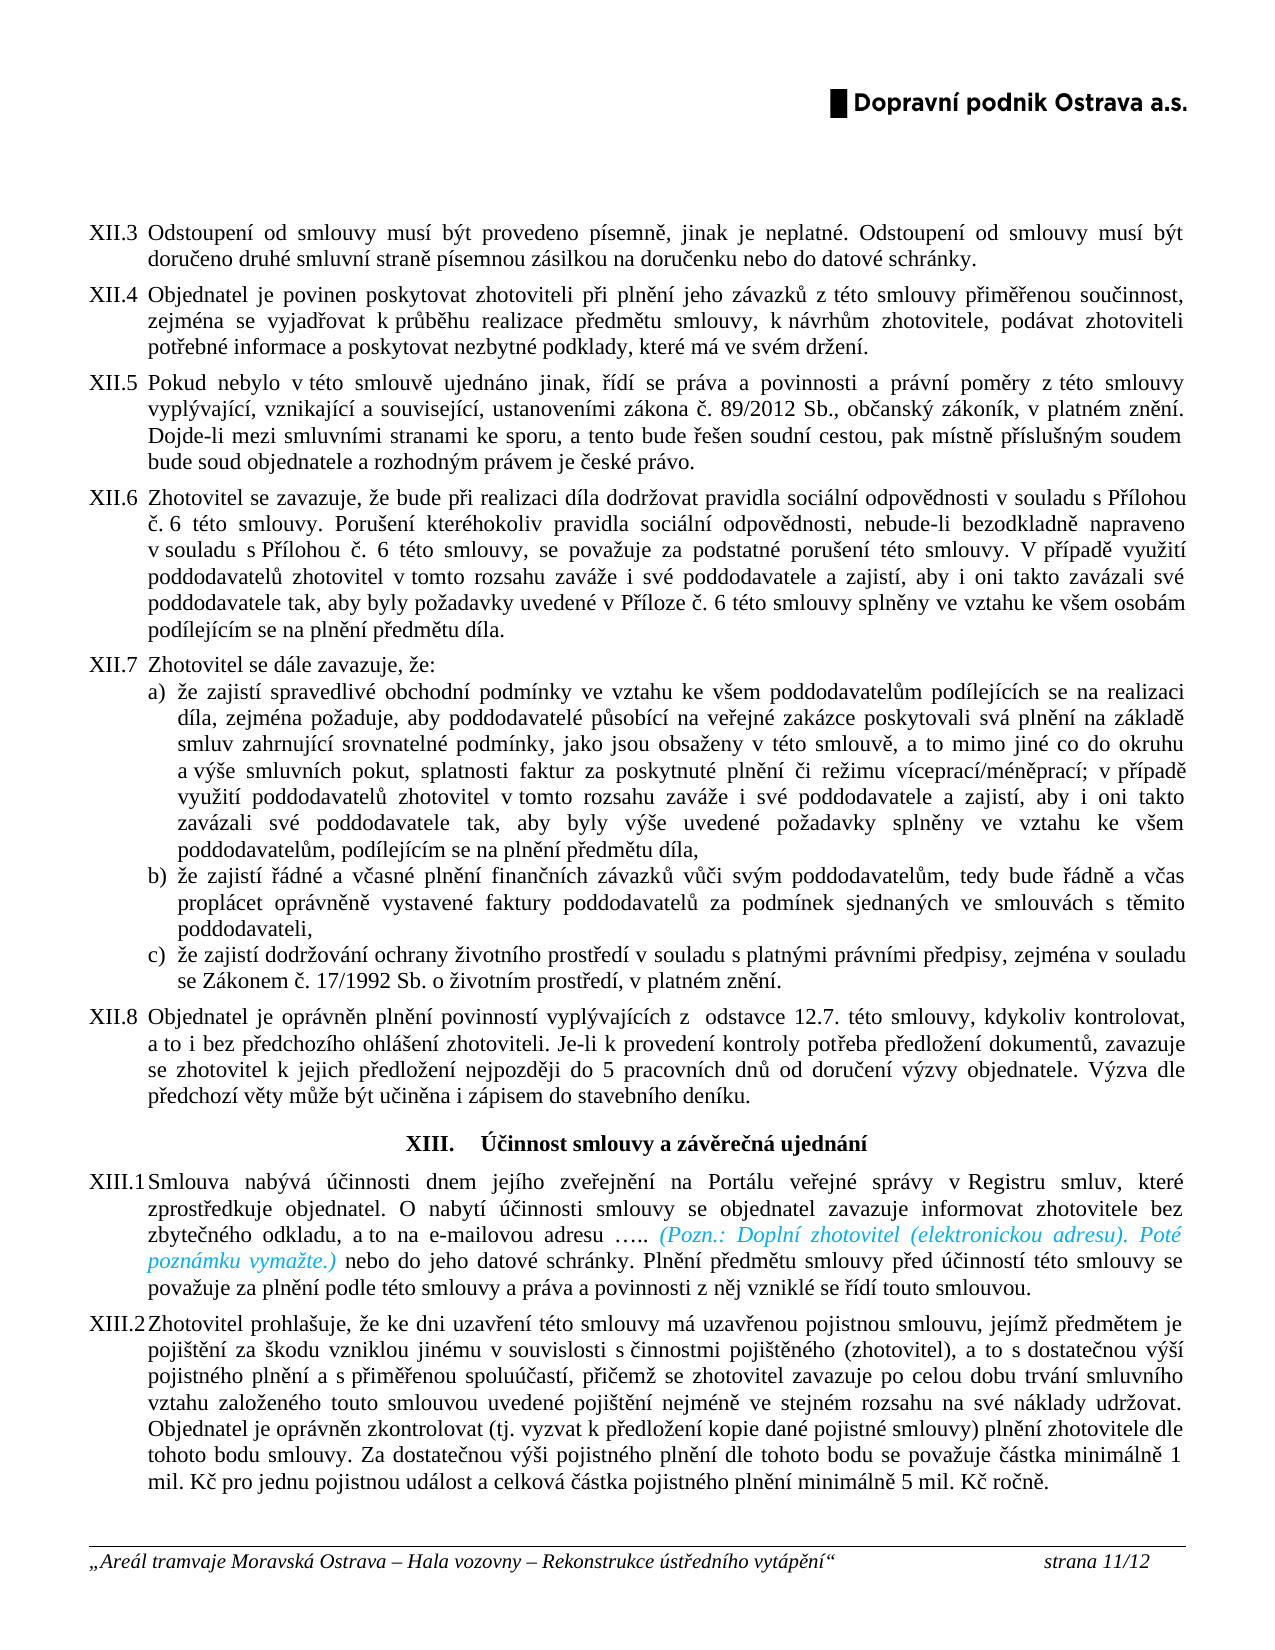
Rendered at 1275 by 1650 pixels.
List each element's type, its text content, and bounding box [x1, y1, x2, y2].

list Pokud nebylo v této smlouvě ujednáno jinak, řídí se práva a povinnosti a právní poměry z této smlouvy vyplývající, vznikající a související, ustanoveními zákona č. 89/2012 Sb., občanský zákoník, v platném znění. Dojde-li mezi smluvními stranami ke sporu, a tento bude řešen soudní cestou, pak místně příslušným soudem bude soud objednatele a rozhodným právem je české právo. [89, 369, 1184, 474]
list že zajistí spravedlivé obchodní podmínky ve vztahu ke všem poddodavatelům podílejících se na realizaci díla, zejména požaduje, aby poddodavatelé působící na veřejné zakázce poskytovali svá plnění na základě smluv zahrnující srovnatelné podmínky, jako jsou obsaženy v této smlouvě, a to mimo jiné co do okruhu a výše smluvních pokut, splatnosti faktur za poskytnuté plnění či režimu víceprací/méněprací; v případě využití poddodavatelů zhotovitel v tomto rozsahu zaváže i své poddodavatele a zajistí, aby i oni takto zavázali své poddodavatele tak, aby byly výše uvedené požadavky splněny ve vztahu ke všem poddodavatelům, podílejícím se na plnění předmětu díla, [148, 678, 1186, 862]
list že zajistí dodržování ochrany životního prostředí v souladu s platnými právními předpisy, zejména v souladu se Zákonem č. 17/1992 Sb. o životním prostředí, v platném znění. [148, 941, 1186, 994]
list Objednatel je oprávněn plnění povinností vyplývajících z odstavce 12.7. této smlouvy, kdykoliv kontrolovat, a to i bez předchozího ohlášení zhotoviteli. Je-li k provedení kontroly potřeba předložení dokumentů, zavazuje se zhotovitel k jejich předložení nejpozději do 5 pracovních dnů od doručení výzvy objednatele. Výzva dle předchozí věty může být učiněna i zápisem do stavebního deníku. [89, 1003, 1186, 1109]
list Odstoupení od smlouvy musí být provedeno písemně, jinak je neplatné. Odstoupení od smlouvy musí být doručeno druhé smluvní straně písemnou zásilkou na doručenku nebo do datové schránky. [89, 218, 1184, 271]
list že zajistí řádné a včasné plnění finančních závazků vůči svým poddodavatelům, tedy bude řádně a včas proplácet oprávněně vystavené faktury poddodavatelů za podmínek sjednaných ve smlouvách s těmito poddodavateli, [148, 862, 1186, 941]
list Zhotovitel se zavazuje, že bude při realizaci díla dodržovat pravidla sociální odpovědnosti v souladu s Přílohou č. 6 této smlouvy. Porušení kteréhokoliv pravidla sociální odpovědnosti, nebude-li bezodkladně napraveno v souladu s Přílohou č. 6 této smlouvy, se považuje za podstatné porušení této smlouvy. V případě využití poddodavatelů zhotovitel v tomto rozsahu zaváže i své poddodavatele a zajistí, aby i oni takto zavázali své poddodavatele tak, aby byly požadavky uvedené v Příloze č. 6 této smlouvy splněny ve vztahu ke všem osobám podílejícím se na plnění předmětu díla. [89, 484, 1186, 642]
subtitle Účinnost smlouvy a závěrečná ujednání [89, 1129, 1184, 1156]
picture [830, 89, 1187, 118]
list Objednatel je povinen poskytovat zhotoviteli při plnění jeho závazků z této smlouvy přiměřenou součinnost, zejména se vyjadřovat k průběhu realizace předmětu smlouvy, k návrhům zhotovitele, podávat zhotoviteli potřebné informace a poskytovat nezbytné podklady, které má ve svém držení. [89, 281, 1184, 360]
list Smlouva nabývá účinnosti dnem jejího zveřejnění na Portálu veřejné správy v Registru smluv, které zprostředkuje objednatel. O nabytí účinnosti smlouvy se objednatel zavazuje informovat zhotovitele bez zbytečného odkladu, a to na e-mailovou adresu ….. (Pozn.: Doplní zhotovitel (elektronickou adresu). Poté poznámku vymažte.) nebo do jeho datové schránky. Plnění předmětu smlouvy před účinností této smlouvy se považuje za plnění podle této smlouvy a práva a povinnosti z něj vzniklé se řídí touto smlouvou. [89, 1168, 1184, 1300]
list Zhotovitel se dále zavazuje, že: [89, 651, 1186, 678]
list Zhotovitel prohlašuje, že ke dni uzavření této smlouvy má uzavřenou pojistnou smlouvu, jejímž předmětem je pojištění za škodu vzniklou jinému v souvislosti s činnostmi pojištěného (zhotovitel), a to s dostatečnou výší pojistného plnění a s přiměřenou spoluúčastí, přičemž se zhotovitel zavazuje po celou dobu trvání smluvního vztahu založeného touto smlouvou uvedené pojištění nejméně ve stejném rozsahu na své náklady udržovat. Objednatel je oprávněn zkontrolovat (tj. vyzvat k předložení kopie dané pojistné smlouvy) plnění zhotovitele dle tohoto bodu smlouvy. Za dostatečnou výši pojistného plnění dle tohoto bodu se považuje částka minimálně 1 mil. Kč pro jednu pojistnou událost a celková částka pojistného plnění minimálně 5 mil. Kč ročně. [89, 1309, 1184, 1494]
